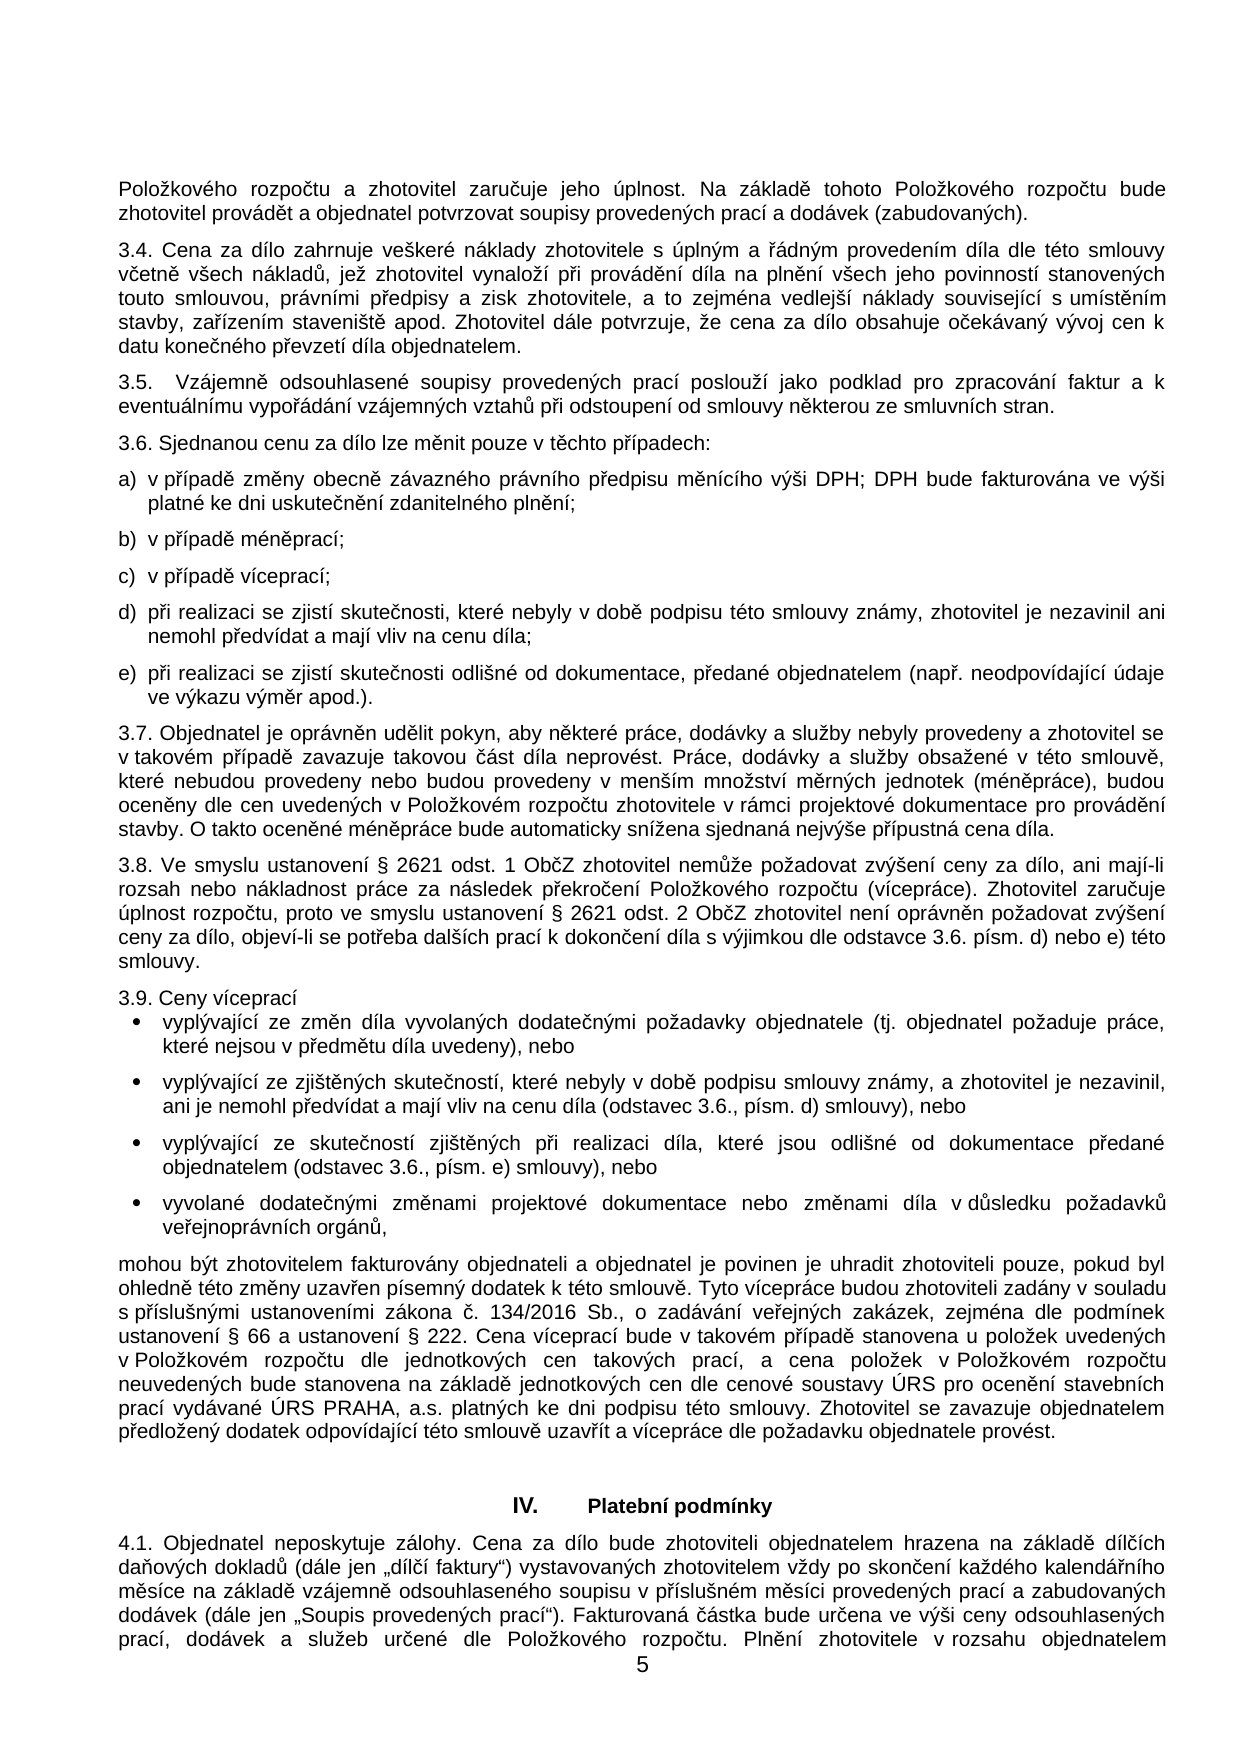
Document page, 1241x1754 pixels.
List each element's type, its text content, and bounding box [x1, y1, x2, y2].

text 3.6. Sjednanou cenu za dílo lze měnit pouze v těchto případech: [118, 430, 1167, 454]
list vyplývající ze změn díla vyvolaných dodatečnými požadavky objednatele (tj. objednatel požaduje práce, které nejsou v předmětu díla uvedeny), nebo [133, 1009, 1167, 1058]
subtitle Platební podmínky [118, 1492, 1167, 1519]
list vyplývající ze skutečností zjištěných při realizaci díla, které jsou odlišné od dokumentace předané objednatelem (odstavec 3.6., písm. e) smlouvy), nebo [133, 1131, 1167, 1179]
text 3.8. Ve smyslu ustanovení § 2621 odst. 1 ObčZ zhotovitel nemůže požadovat zvýšení ceny za dílo, ani mají-li rozsah nebo nákladnost práce za následek překročení Položkového rozpočtu (vícepráce). Zhotovitel zaručuje úplnost rozpočtu, proto ve smyslu ustanovení § 2621 odst. 2 ObčZ zhotovitel není oprávněn požadovat zvýšení ceny za dílo, objeví-li se potřeba dalších prací k dokončení díla s výjimkou dle odstavce 3.6. písm. d) nebo e) této smlouvy. [118, 853, 1167, 973]
list vyplývající ze zjištěných skutečností, které nebyly v době podpisu smlouvy známy, a zhotovitel je nezavinil, ani je nemohl předvídat a mají vliv na cenu díla (odstavec 3.6., písm. d) smlouvy), nebo [133, 1070, 1167, 1118]
text 3.7. Objednatel je oprávněn udělit pokyn, aby některé práce, dodávky a služby nebyly provedeny a zhotovitel se v takovém případě zavazuje takovou část díla neprovést. Práce, dodávky a služby obsažené v této smlouvě, které nebudou provedeny nebo budou provedeny v menším množství měrných jednotek (méněpráce), budou oceněny dle cen uvedených v Položkovém rozpočtu zhotovitele v rámci projektové dokumentace pro provádění stavby. O takto oceněné méněpráce bude automaticky snížena sjednaná nejvýše přípustná cena díla. [118, 721, 1167, 841]
list vyvolané dodatečnými změnami projektové dokumentace nebo změnami díla v důsledku požadavků veřejnoprávních orgánů, [133, 1191, 1167, 1239]
text e) při realizaci se zjistí skutečnosti odlišné od dokumentace, předané objednatelem (např. neodpovídající údaje ve výkazu výměr apod.). [118, 661, 1167, 708]
text d) při realizaci se zjistí skutečnosti, které nebyly v době podpisu této smlouvy známy, zhotovitel je nezavinil ani nemohl předvídat a mají vliv na cenu díla; [118, 600, 1167, 648]
list 3.9. Ceny víceprací [118, 986, 1167, 1009]
text 3.4. Cena za dílo zahrnuje veškeré náklady zhotovitele s úplným a řádným provedením díla dle této smlouvy včetně všech nákladů, jež zhotovitel vynaloží při provádění díla na plnění všech jeho povinností stanovených touto smlouvou, právními předpisy a zisk zhotovitele, a to zejména vedlejší náklady související s umístěním stavby, zařízením staveniště apod. Zhotovitel dále potvrzuje, že cena za dílo obsahuje očekávaný vývoj cen k datu konečného převzetí díla objednatelem. [118, 238, 1167, 357]
text b) v případě méněprací; [118, 527, 1167, 551]
text 3.5. Vzájemně odsouhlasené soupisy provedených prací poslouží jako podklad pro zpracování faktur a k eventuálnímu vypořádání vzájemných vztahů při odstoupení od smlouvy některou ze smluvních stran. [118, 370, 1167, 418]
text a) v případě změny obecně závazného právního předpisu měnícího výši DPH; DPH bude fakturována ve výši platné ke dni uskutečnění zdanitelného plnění; [118, 467, 1167, 515]
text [118, 177, 1167, 225]
text mohou být zhotovitelem fakturovány objednateli a objednatel je povinen je uhradit zhotoviteli pouze, pokud byl ohledně této změny uzavřen písemný dodatek k této smlouvě. Tyto vícepráce budou zhotoviteli zadány v souladu s příslušnými ustanoveními zákona č. 134/2016 Sb., o zadávání veřejných zakázek, zejména dle podmínek ustanovení § 66 a ustanovení § 222. Cena víceprací bude v takovém případě stanovena u položek uvedených v Položkovém rozpočtu dle jednotkových cen takových prací, a cena položek v Položkovém rozpočtu neuvedených bude stanovena na základě jednotkových cen dle cenové soustavy ÚRS pro ocenění stavebních prací vydávané ÚRS PRAHA, a.s. platných ke dni podpisu této smlouvy. Zhotovitel se zavazuje objednatelem předložený dodatek odpovídající této smlouvě uzavřít a vícepráce dle požadavku objednatele provést. [118, 1252, 1167, 1443]
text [118, 1531, 1167, 1651]
text c) v případě víceprací; [118, 564, 1167, 588]
